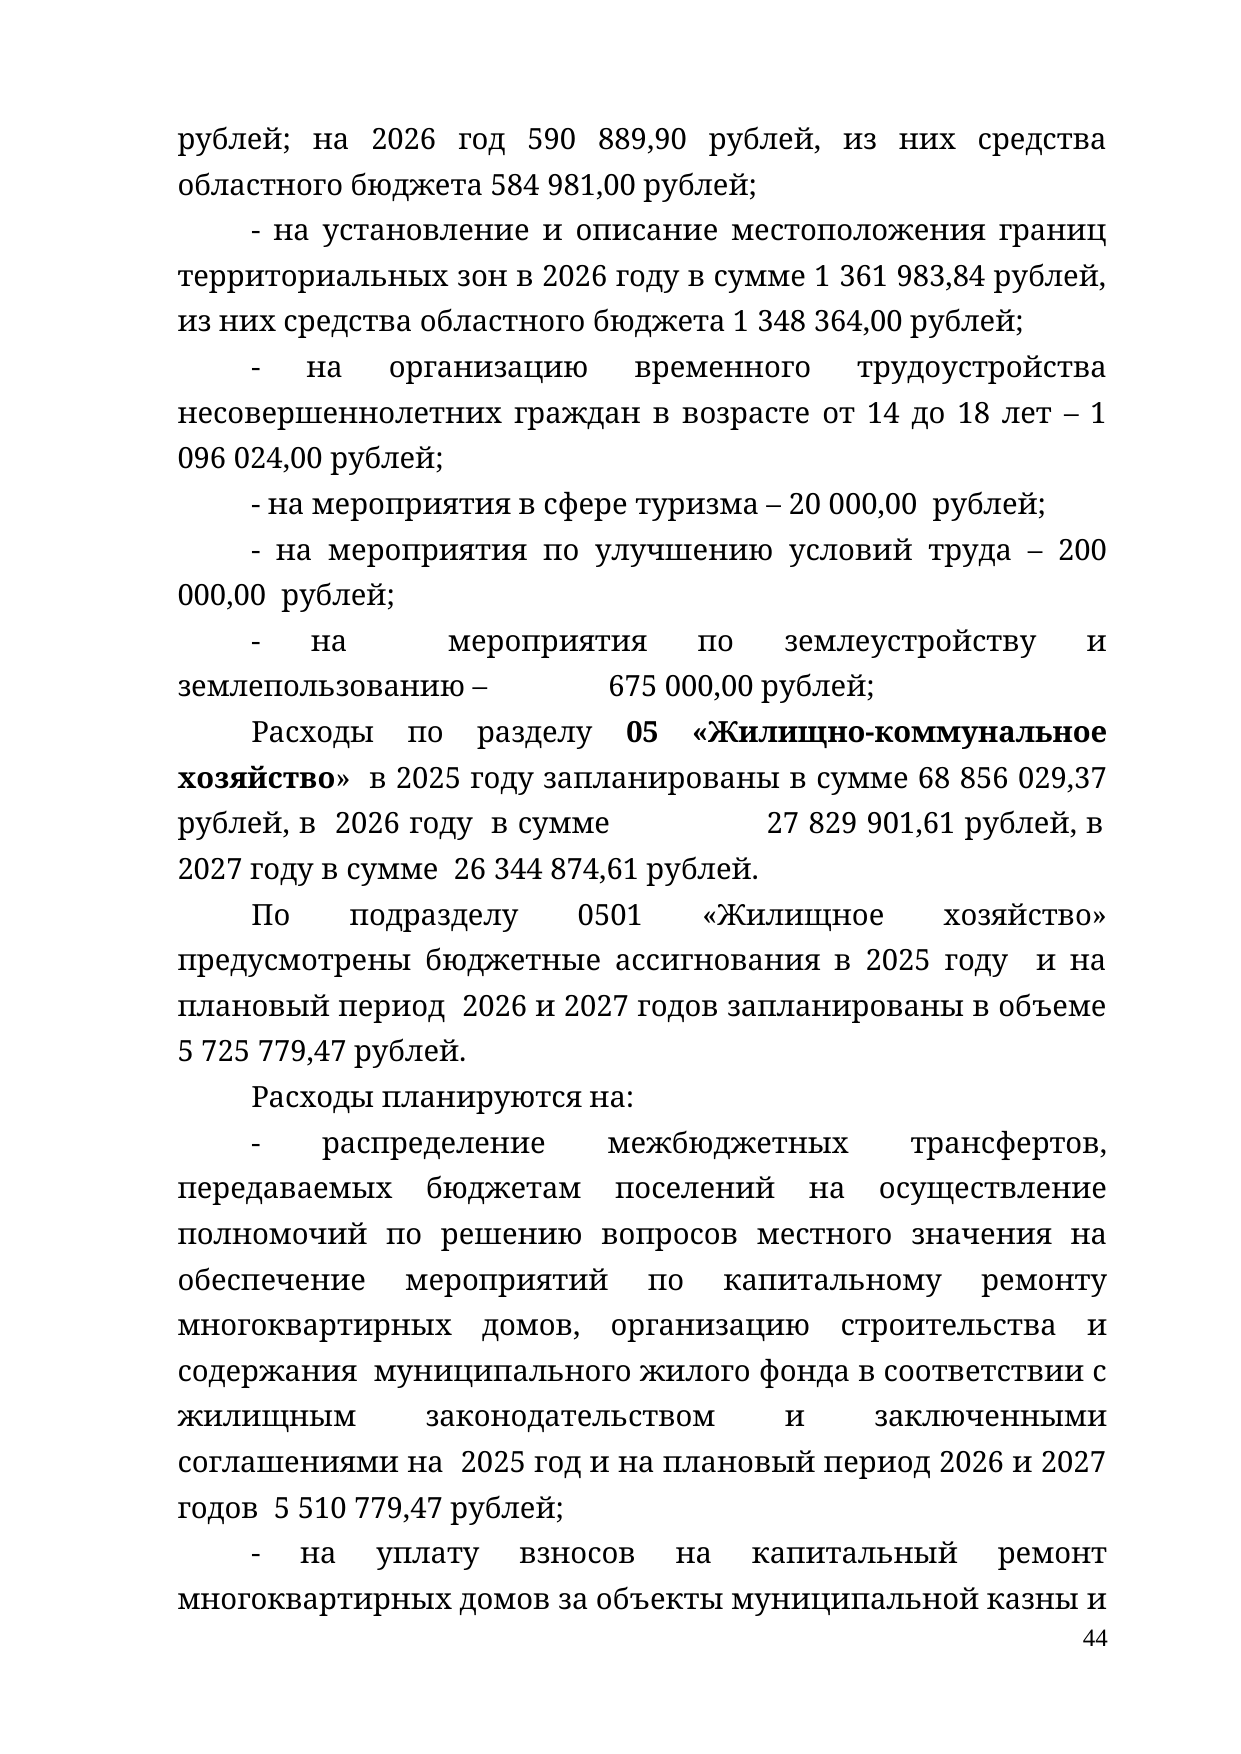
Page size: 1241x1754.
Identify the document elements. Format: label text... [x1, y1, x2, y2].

text - на мероприятия в сфере туризма – 20 000,00 рублей; [177, 483, 1107, 523]
text - распределение межбюджетных трансфертов, передаваемых бюджетам поселений на осуществление полномочий по решению вопросов местного значения на обеспечение мероприятий по капитальному ремонту многоквартирных домов, организацию строительства и содержания муниципального жилого фонда в соответствии с жилищным законодательством и заключенными соглашениями на 2025 год и на плановый период 2026 и 2027 годов 5 510 779,47 рублей; [177, 1122, 1107, 1527]
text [177, 1532, 1107, 1618]
text - на установление и описание местоположения границ территориальных зон в 2026 году в сумме 1 361 983,84 рублей, из них средства областного бюджета 1 348 364,00 рублей; [177, 209, 1107, 340]
text - на мероприятия по улучшению условий труда – 200 000,00 рублей; [177, 529, 1107, 614]
text Расходы планируются на: [177, 1076, 1107, 1116]
text По подразделу 0501 «Жилищное хозяйство» предусмотрены бюджетные ассигнования в 2025 году и на плановый период 2026 и 2027 годов запланированы в объеме 5 725 779,47 рублей. [177, 894, 1107, 1070]
text - на организацию временного трудоустройства несовершеннолетних граждан в возрасте от 14 до 18 лет – 1 096 024,00 рублей; [177, 346, 1107, 477]
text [177, 118, 1107, 203]
text Расходы по разделу 05 «Жилищно-коммунальное хозяйство» в 2025 году запланированы в сумме 68 856 029,37 рублей, в 2026 году в сумме 27 829 901,61 рублей, в 2027 году в сумме 26 344 874,61 рублей. [177, 711, 1107, 888]
text - на мероприятия по землеустройству и землепользованию – 675 000,00 рублей; [177, 620, 1107, 705]
